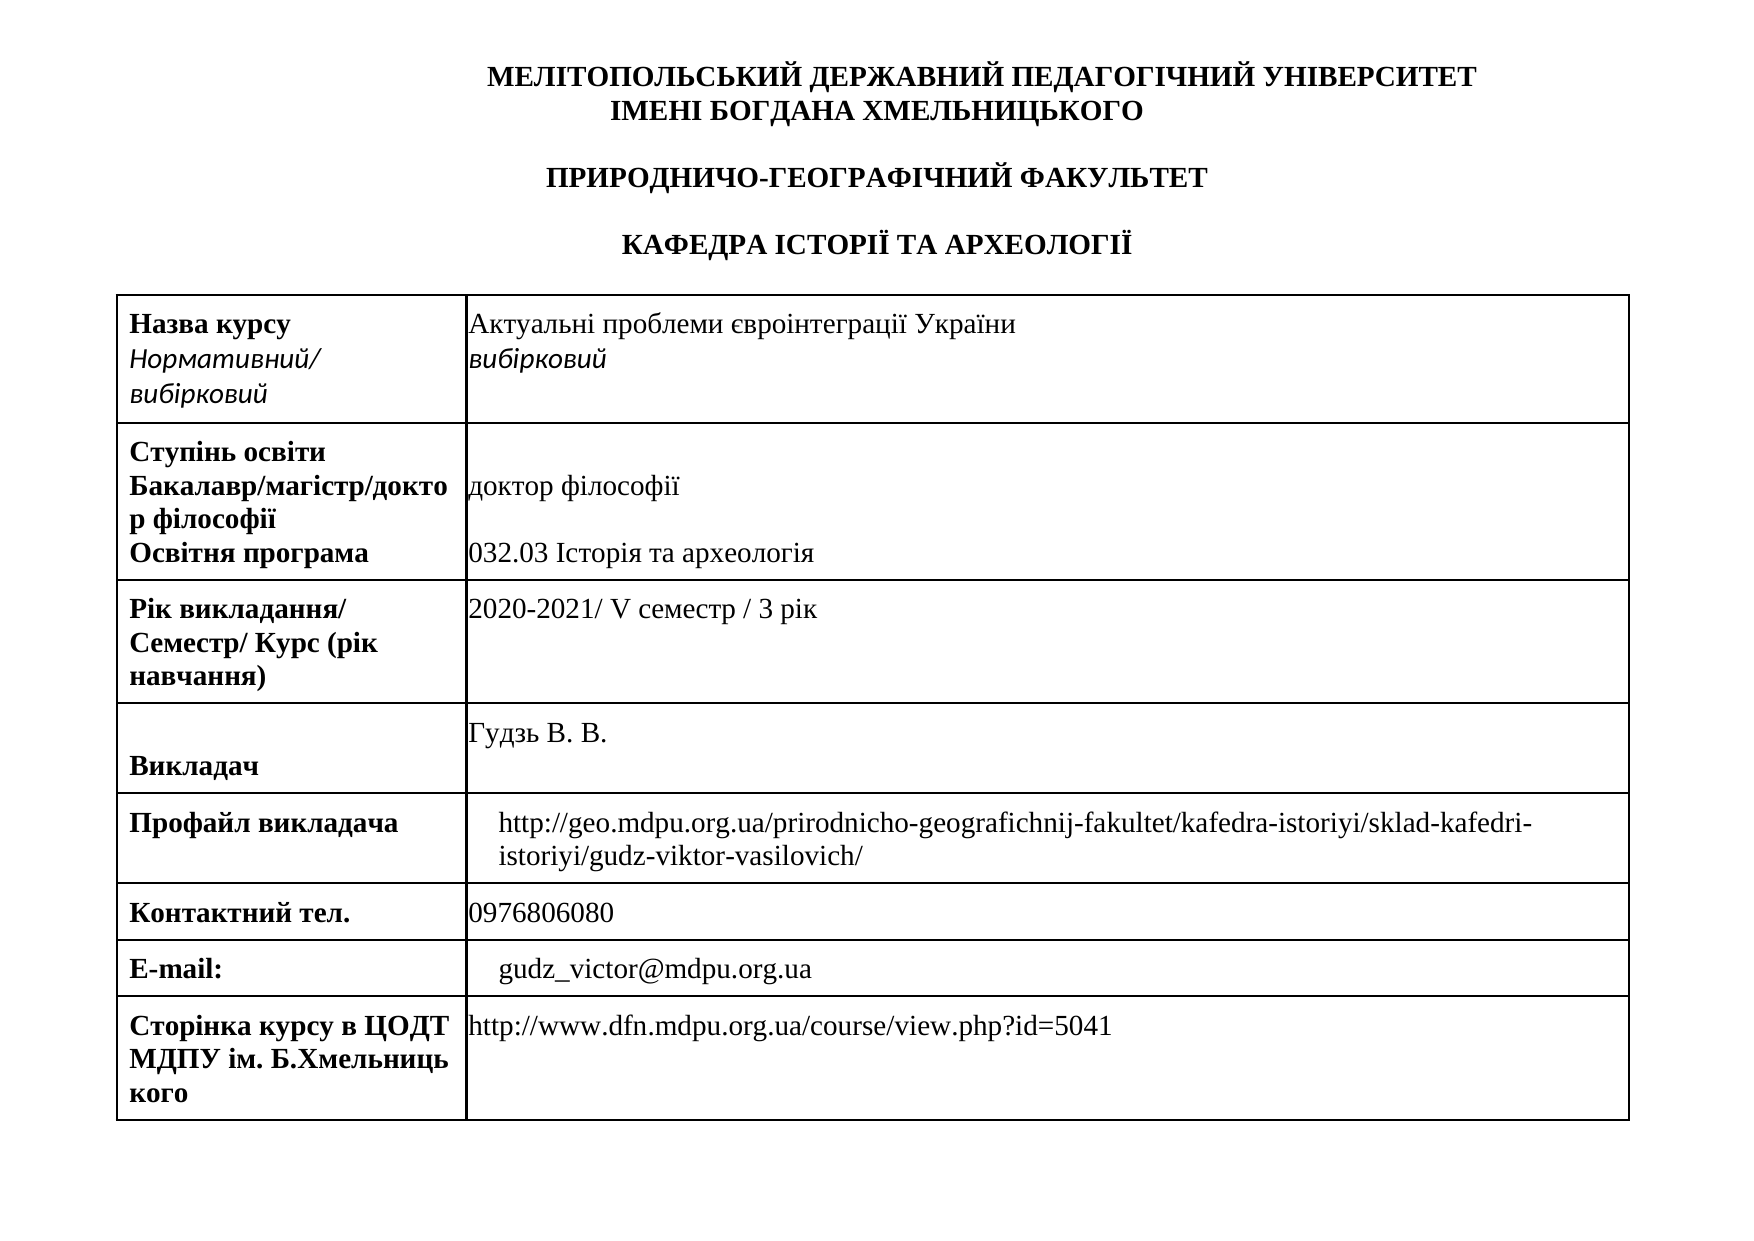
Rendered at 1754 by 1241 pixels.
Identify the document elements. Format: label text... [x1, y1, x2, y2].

table_cell доктор філософії 032.03 Історія та археологія [468, 424, 1628, 579]
table_cell http://geo.mdpu.org.ua/prirodnicho-geografichnij-fakultet/kafedra-istoriyi/sklad-kafedri-istoriyi/gudz-viktor-vasilovich/ [468, 794, 1628, 882]
table_header Актуальні проблеми євроінтеграції України вибірковий [468, 296, 1628, 422]
table_cell Гудзь В. В. [468, 704, 1628, 792]
table_cell Ступінь освіти Бакалавр/магістр/доктор філософії Освітня програма [118, 424, 465, 579]
table_cell Профайл викладача [118, 794, 465, 882]
table_cell Контактний тел. [118, 884, 465, 939]
table_cell 2020-2021/ V семестр / 3 рік [468, 581, 1628, 702]
table_cell Рік викладання/ Семестр/ Курс (рік навчання) [118, 581, 465, 702]
table_cell 0976806080 [468, 884, 1628, 939]
table_header Назва курсу Нормативний/вибірковий [118, 296, 465, 422]
table_cell E-mail: [118, 941, 465, 995]
table_cell http://www.dfn.mdpu.org.ua/course/view.php?id=5041 [468, 997, 1628, 1119]
table_cell Сторінка курсу в ЦОДТ МДПУ ім. Б.Хмельницького [118, 997, 465, 1119]
table_cell gudz_victor@mdpu.org.ua [468, 941, 1628, 995]
table_cell Викладач [118, 704, 465, 792]
text Кафедра історії та археології [118, 227, 1636, 260]
text Мелітопольський державний педагогічний університет [413, 59, 1636, 93]
text імені Богдана Хмельницького [118, 93, 1636, 126]
text Природничо-географічний факультет [118, 160, 1636, 193]
